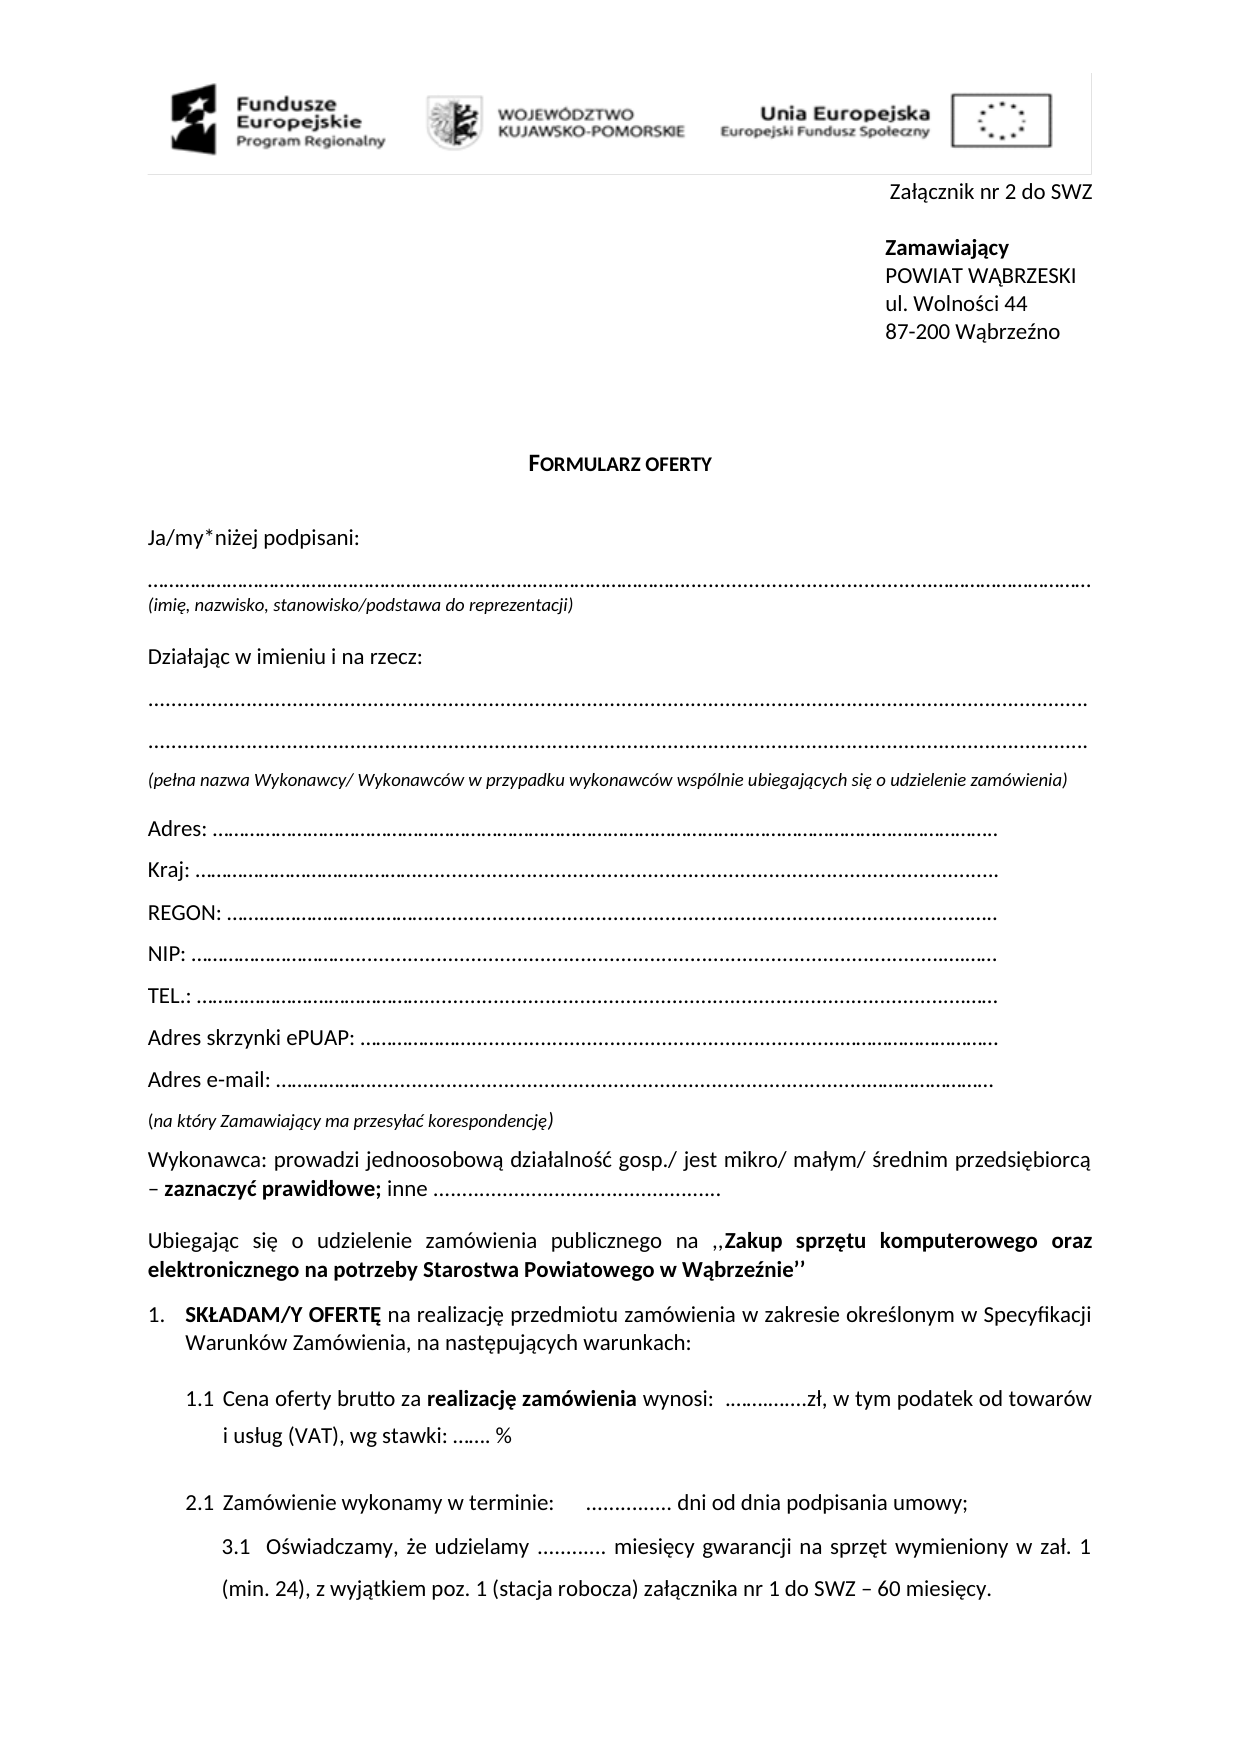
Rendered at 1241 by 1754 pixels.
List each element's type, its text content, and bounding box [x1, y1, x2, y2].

text POWIAT WĄBRZESKI [811, 261, 1093, 289]
text Wykonawca: prowadzi jednoosobową działalność gosp./ jest mikro/ małym/ średnim przedsiębiorcą – zaznaczyć prawidłowe; inne .................................................. [148, 1146, 1093, 1202]
text ul. Wolności 44 [811, 289, 1093, 317]
text FORMULARZ OFERTY [148, 447, 1093, 478]
list Cena oferty brutto za realizację zamówienia wynosi: .…….…....zł, w tym podatek od towarów i usług (VAT), wg stawki: ……. % [185, 1384, 1093, 1451]
text (pełna nazwa Wykonawcy/ Wykonawców w przypadku wykonawców wspólnie ubiegających się o udzielenie zamówienia) [148, 768, 1093, 791]
text Adres: ………………………………………………………………………………………………………………………………….. [148, 814, 1093, 842]
text Ja/my*niżej podpisani: [148, 523, 1093, 552]
text Ubiegając się o udzielenie zamówienia publicznego na ,,Zakup sprzętu komputerowego oraz elektronicznego na potrzeby Starostwa Powiatowego w Wąbrzeźnie’’ [148, 1227, 1093, 1283]
picture [147, 73, 1093, 178]
text 3.1 Oświadczamy, że udzielamy ............ miesięcy gwarancji na sprzęt wymieniony w zał. 1 (min. 24), z wyjątkiem poz. 1 (stacja robocza) załącznika nr 1 do SWZ – 60 miesięcy. [221, 1532, 1093, 1602]
text Załącznik nr 2 do SWZ [148, 178, 1093, 205]
text Adres skrzynki ePUAP: …………………................................................................………………………… [148, 1023, 1093, 1052]
text ................................................................................................................................................................... [148, 726, 1093, 754]
text Kraj: ……………………………………..................................................................................................... [148, 856, 1093, 884]
text Zamawiający [811, 233, 1093, 261]
text ................................................................................................................................................................... [148, 684, 1093, 712]
text NIP: ………………………….......................................................................................................….…… [148, 939, 1093, 968]
text (na który Zamawiający ma przesyłać korespondencję) [148, 1107, 1093, 1133]
list Zamówienie wykonamy w terminie: ............... dni od dnia podpisania umowy; [185, 1488, 1093, 1516]
text …………………………………………………………………………………………...........................................………………………… [148, 566, 1093, 593]
text REGON: …….……………….…………..............................................................................................….. [148, 898, 1093, 926]
list SKŁADAM/Y OFERTĘ na realizację przedmiotu zamówienia w zakresie określonym w Specyfikacji Warunków Zamówienia, na następujących warunkach: [148, 1301, 1093, 1357]
text Działając w imieniu i na rzecz: [148, 642, 1093, 670]
text (imię, nazwisko, stanowisko/podstawa do reprezentacji) [148, 593, 1093, 616]
text 87-200 Wąbrzeźno [811, 317, 1093, 346]
text Adres e-mail: ………………......................................................................................…………………… [148, 1066, 1093, 1093]
text TEL.: …………………….………………..............................................................................................…… [148, 982, 1093, 1009]
